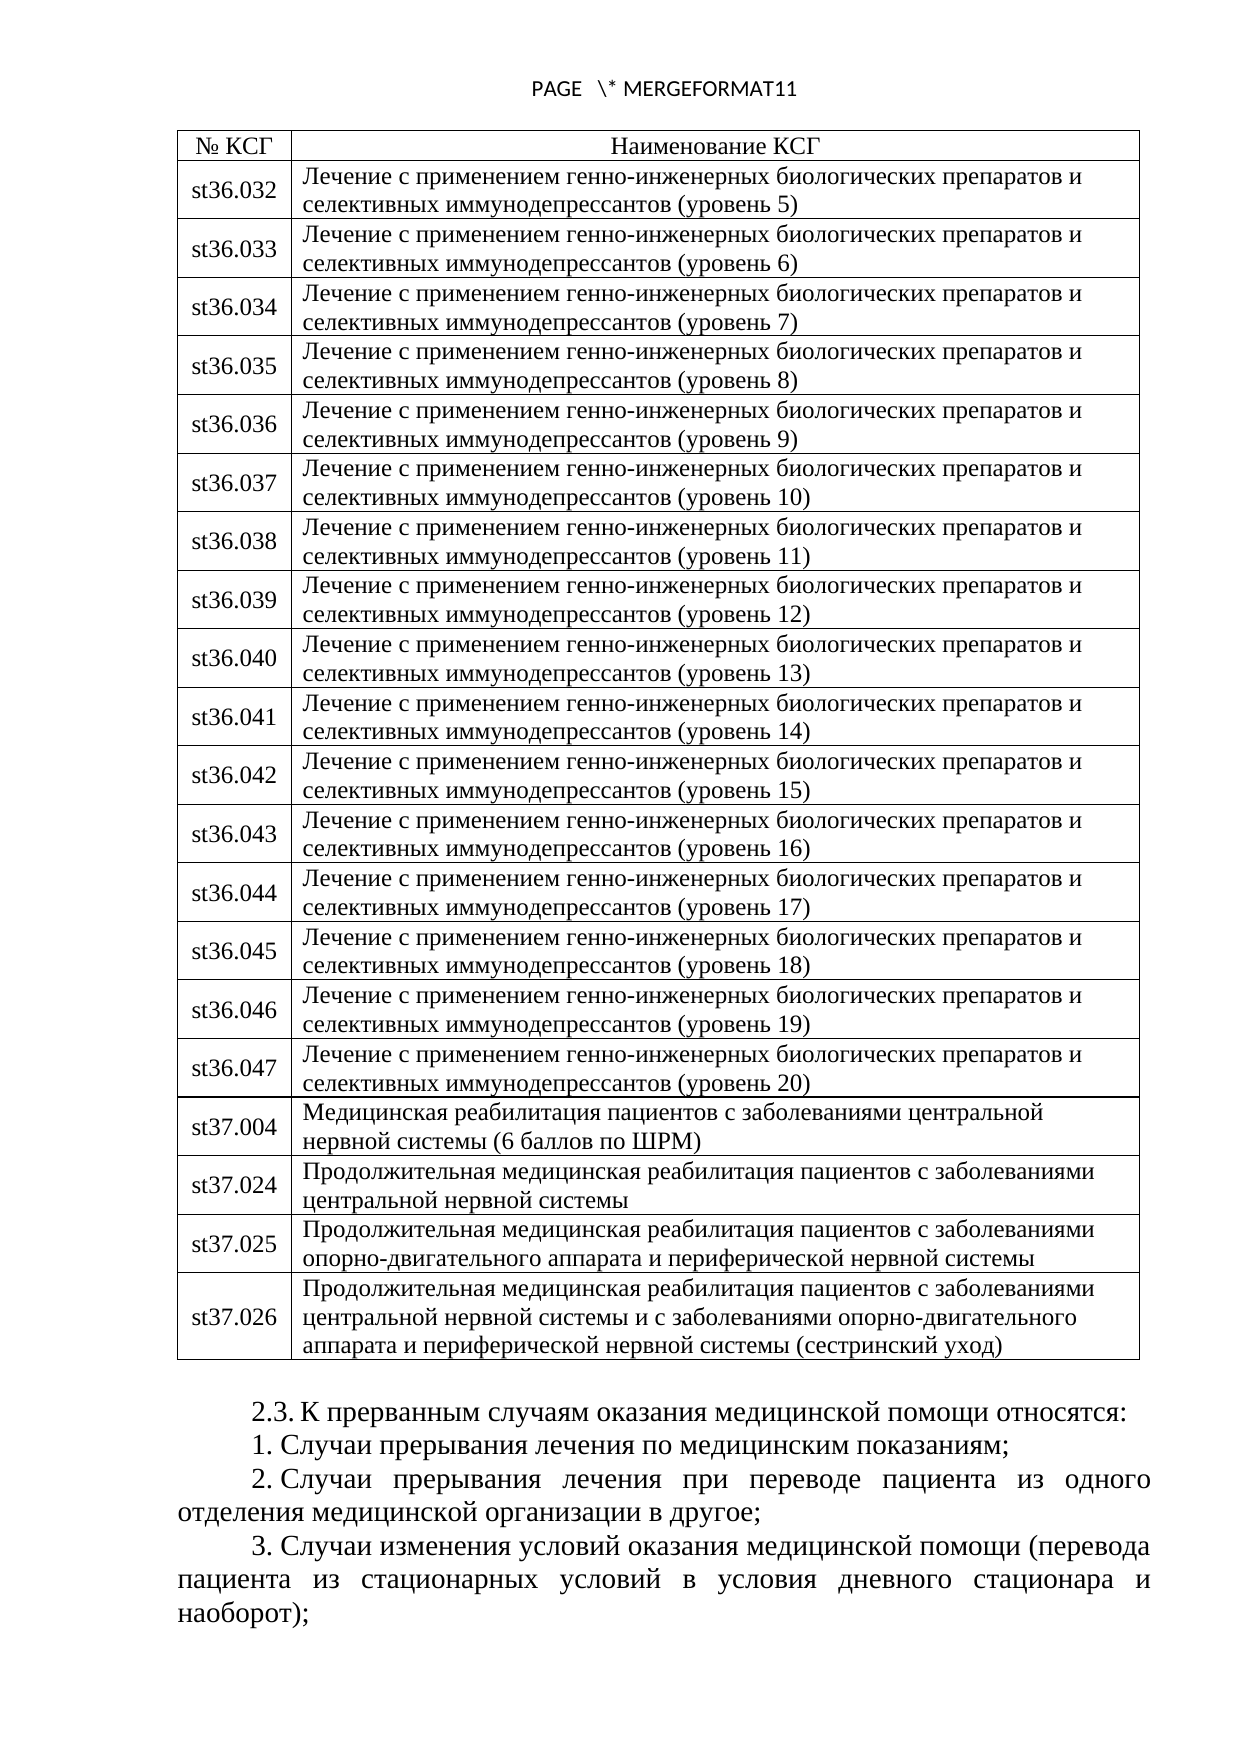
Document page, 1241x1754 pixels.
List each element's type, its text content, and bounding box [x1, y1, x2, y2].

table_cell Лечение с применением генно-инженерных биологических препаратов и селективных иммунодепрессантов (уровень 11) [292, 512, 1139, 569]
table_cell Лечение с применением генно-инженерных биологических препаратов и селективных иммунодепрессантов (уровень 9) [292, 395, 1139, 452]
table_cell st36.034 [178, 278, 291, 335]
table_cell Лечение с применением генно-инженерных биологических препаратов и селективных иммунодепрессантов (уровень 10) [292, 454, 1139, 511]
table_cell st36.047 [178, 1039, 291, 1096]
table_cell Медицинская реабилитация пациентов с заболеваниями центральной нервной системы (6 баллов по ШРМ) [292, 1098, 1139, 1155]
table_cell st36.045 [178, 922, 291, 979]
text 2.3. К прерванным случаям оказания медицинской помощи относятся: [177, 1394, 1152, 1427]
table_cell Лечение с применением генно-инженерных биологических препаратов и селективных иммунодепрессантов (уровень 13) [292, 629, 1139, 687]
table_cell Лечение с применением генно-инженерных биологических препаратов и селективных иммунодепрессантов (уровень 15) [292, 746, 1139, 804]
table_cell Продолжительная медицинская реабилитация пациентов с заболеваниями центральной нервной системы [292, 1156, 1139, 1213]
table_cell st37.025 [178, 1215, 291, 1272]
table_cell st36.033 [178, 219, 291, 277]
table_cell st36.042 [178, 746, 291, 804]
table_cell Лечение с применением генно-инженерных биологических препаратов и селективных иммунодепрессантов (уровень 12) [292, 571, 1139, 628]
text 1. Случаи прерывания лечения по медицинским показаниям; [177, 1427, 1152, 1461]
table_cell Продолжительная медицинская реабилитация пациентов с заболеваниями центральной нервной системы и с заболеваниями опорно-двигательного аппарата и периферической нервной системы (сестринский уход) [292, 1273, 1139, 1359]
table_cell Лечение с применением генно-инженерных биологических препаратов и селективных иммунодепрессантов (уровень 16) [292, 805, 1139, 862]
table_cell Лечение с применением генно-инженерных биологических препаратов и селективных иммунодепрессантов (уровень 14) [292, 688, 1139, 745]
table_cell st36.046 [178, 980, 291, 1038]
table_cell st36.036 [178, 395, 291, 452]
table_cell Лечение с применением генно-инженерных биологических препаратов и селективных иммунодепрессантов (уровень 19) [292, 980, 1139, 1038]
table_header Наименование КСГ [292, 131, 1139, 160]
table_cell Лечение с применением генно-инженерных биологических препаратов и селективных иммунодепрессантов (уровень 18) [292, 922, 1139, 979]
table_cell Лечение с применением генно-инженерных биологических препаратов и селективных иммунодепрессантов (уровень 7) [292, 278, 1139, 335]
table_cell Лечение с применением генно-инженерных биологических препаратов и селективных иммунодепрессантов (уровень 6) [292, 219, 1139, 277]
table_cell st36.040 [178, 629, 291, 687]
table_cell Лечение с применением генно-инженерных биологических препаратов и селективных иммунодепрессантов (уровень 17) [292, 863, 1139, 921]
table_cell Продолжительная медицинская реабилитация пациентов с заболеваниями опорно-двигательного аппарата и периферической нервной системы [292, 1215, 1139, 1272]
table_header № КСГ [178, 131, 291, 160]
table_cell st36.032 [178, 161, 291, 218]
table_cell Лечение с применением генно-инженерных биологических препаратов и селективных иммунодепрессантов (уровень 8) [292, 336, 1139, 394]
table_cell Лечение с применением генно-инженерных биологических препаратов и селективных иммунодепрессантов (уровень 5) [292, 161, 1139, 218]
table_cell st36.037 [178, 454, 291, 511]
table_cell st36.035 [178, 336, 291, 394]
table_cell st37.026 [178, 1273, 291, 1359]
table_cell st36.043 [178, 805, 291, 862]
table_cell st36.044 [178, 863, 291, 921]
table_cell st36.039 [178, 571, 291, 628]
table_cell st36.041 [178, 688, 291, 745]
text 2. Случаи прерывания лечения при переводе пациента из одного отделения медицинской организации в другое; [177, 1461, 1152, 1528]
table_cell st37.004 [178, 1098, 291, 1155]
table_cell st36.038 [178, 512, 291, 569]
table_cell st37.024 [178, 1156, 291, 1213]
table_cell Лечение с применением генно-инженерных биологических препаратов и селективных иммунодепрессантов (уровень 20) [292, 1039, 1139, 1096]
text 3. Случаи изменения условий оказания медицинской помощи (перевода пациента из стационарных условий в условия дневного стационара и наоборот); [177, 1528, 1152, 1629]
